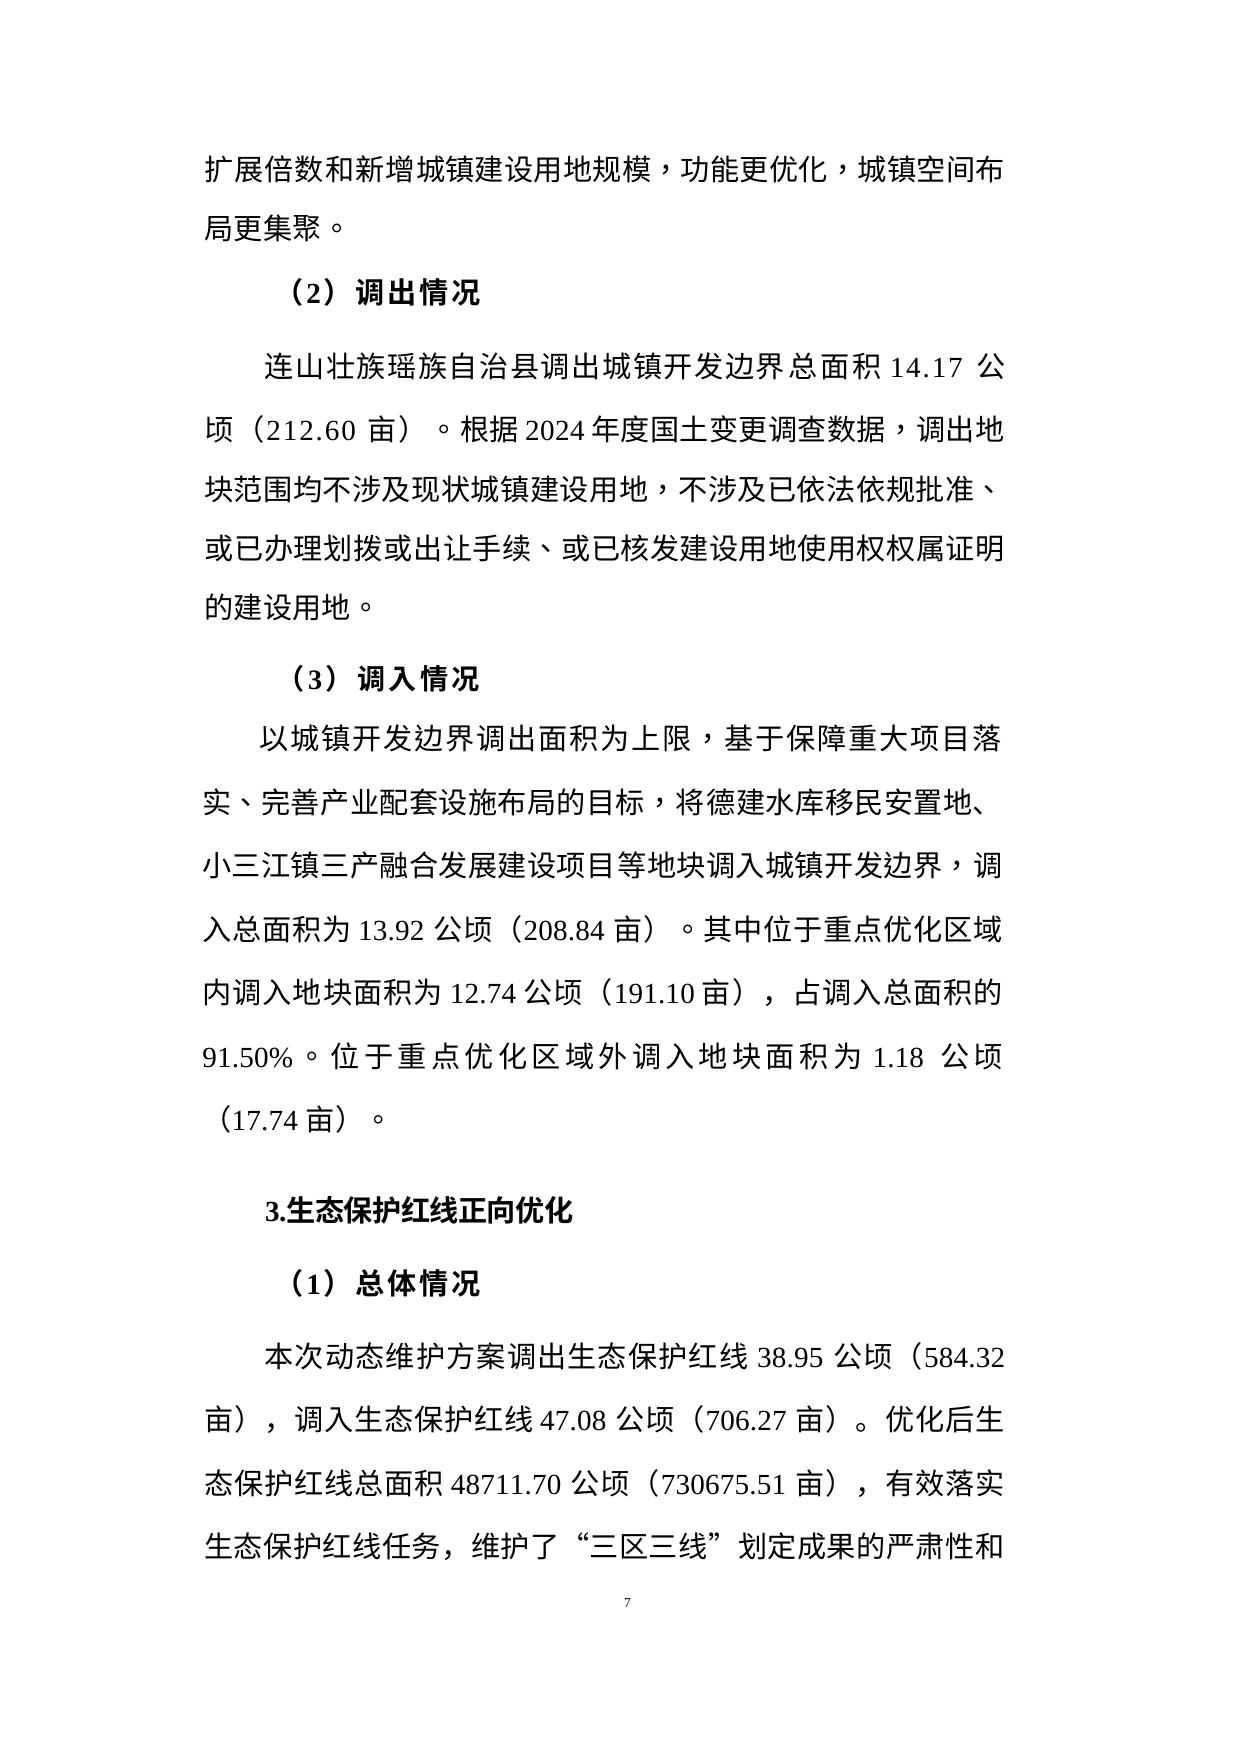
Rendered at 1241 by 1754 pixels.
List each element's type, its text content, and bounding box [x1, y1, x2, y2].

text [204, 149, 1006, 248]
text （2）调出情况 [274, 270, 1054, 312]
text 连山壮族瑶族自治县调出城镇开发边界总面积14.17 公顷（212.60 亩）。根据2024年度国土变更调查数据，调出地块范围均不涉及现状城镇建设用地，不涉及已依法依规批准、或已办理划拨或出让手续、或已核发建设用地使用权权属证明的建设用地。 [204, 343, 1005, 627]
text （1）总体情况 [274, 1260, 1054, 1302]
text 3.生态保护红线正向优化 [265, 1187, 1054, 1229]
text （3）调入情况 [276, 656, 1054, 697]
text 以城镇开发边界调出面积为上限，基于保障重大项目落实、完善产业配套设施布局的目标，将德建水库移民安置地、小三江镇三产融合发展建设项目等地块调入城镇开发边界，调入总面积为13.92 公顷（208.84 亩）。其中位于重点优化区域内调入地块面积为12.74公顷（191.10亩），占调入总面积的91.50%。位于重点优化区域外调入地块面积为1.18 公顷（17.74 亩）。 [202, 718, 1003, 1139]
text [204, 1333, 1005, 1566]
